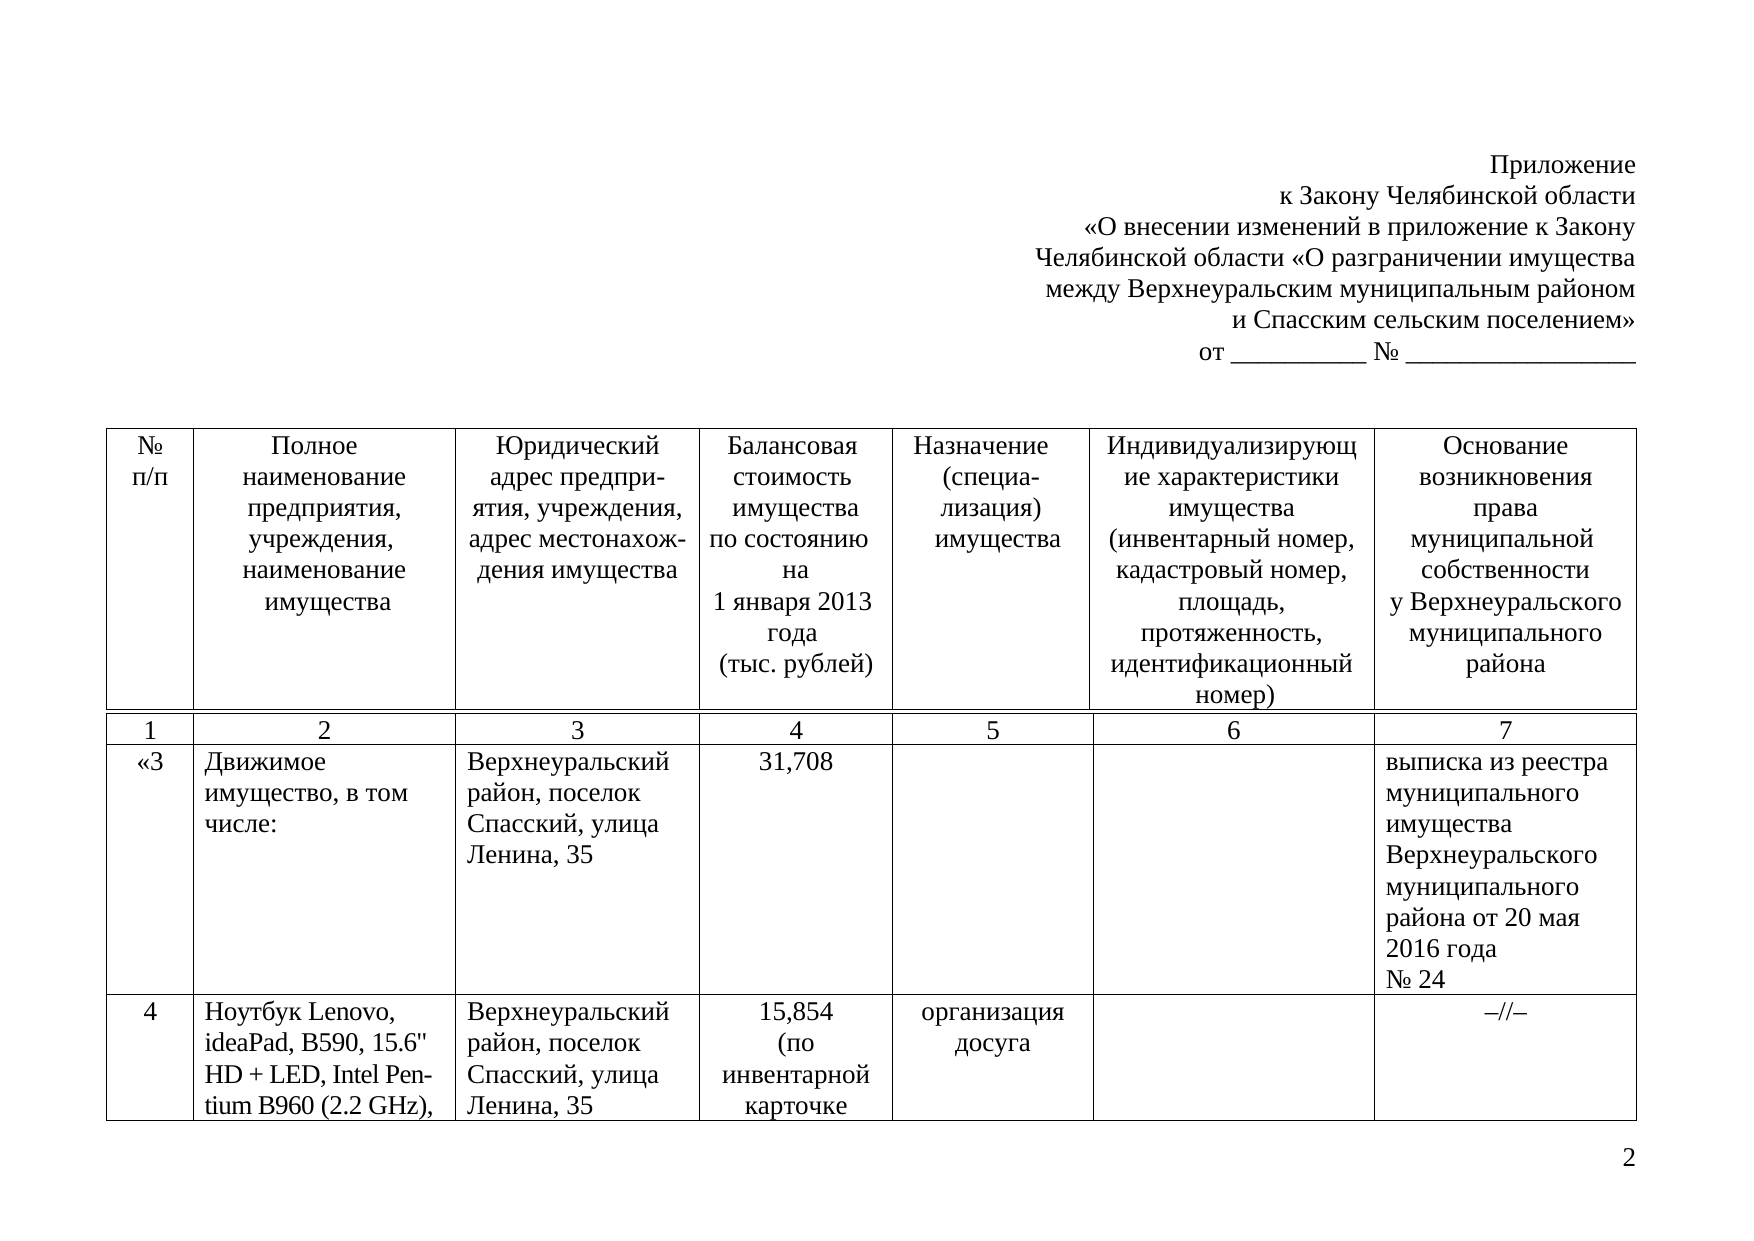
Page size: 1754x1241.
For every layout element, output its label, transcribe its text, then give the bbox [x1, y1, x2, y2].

text от __________ № _________________ [118, 334, 1636, 366]
table_header Полное наименование предприятия, учреждения, наименование имущества [194, 429, 455, 709]
text и Спасским сельским поселением» [118, 303, 1636, 334]
table_header 7 [1375, 714, 1636, 744]
table_header 3 [456, 714, 699, 744]
table_cell выписка из реестра муниципального имущества Верхнеуральского муниципального района от 20 мая 2016 года № 24 [1375, 745, 1636, 994]
table_cell [1094, 745, 1374, 994]
text к Закону Челябинской области [118, 179, 1636, 210]
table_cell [194, 995, 455, 1120]
table_header Юридический адрес предпри-ятия, учреждения, адрес местонахож-дения имущества [456, 429, 699, 709]
table_cell организация досуга [893, 995, 1093, 1120]
table_header 4 [700, 714, 892, 744]
table_header Индивидуализирующие характеристики имущества (инвентарный номер, кадастровый номер, площадь, протяженность, идентификационный номер) [1090, 429, 1374, 709]
table_cell 31,708 [700, 745, 892, 994]
text между Верхнеуральским муниципальным районом [118, 272, 1636, 303]
table_header 5 [893, 714, 1093, 744]
table_cell –//– [1375, 995, 1636, 1120]
table_cell 4 [107, 995, 193, 1120]
table_header 1 [107, 714, 193, 744]
text Челябинской области «О разграничении имущества [118, 241, 1636, 272]
table_header 2 [194, 714, 455, 744]
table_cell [700, 995, 892, 1120]
text Приложение [118, 148, 1636, 179]
table_header Балансовая стоимость имущества по состоянию на 1 января 2013 года (тыс. рублей) [700, 429, 892, 709]
table_header 6 [1094, 714, 1374, 744]
table_cell Верхнеуральский район, поселок Спасский, улица Ленина, 35 [456, 745, 699, 994]
table_header Назначение (специа- лизация) имущества [893, 429, 1089, 709]
table_cell Движимое имущество, в том числе: [194, 745, 455, 994]
table_header Основание возникновения права муниципальной собственности у Верхнеуральского муниципального района [1375, 429, 1636, 709]
text «О внесении изменений в приложение к Закону [118, 210, 1636, 241]
table_cell [1094, 995, 1374, 1120]
table_cell [893, 745, 1093, 994]
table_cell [456, 995, 699, 1120]
table_cell «3 [107, 745, 193, 994]
table_header № п/п [107, 429, 193, 709]
